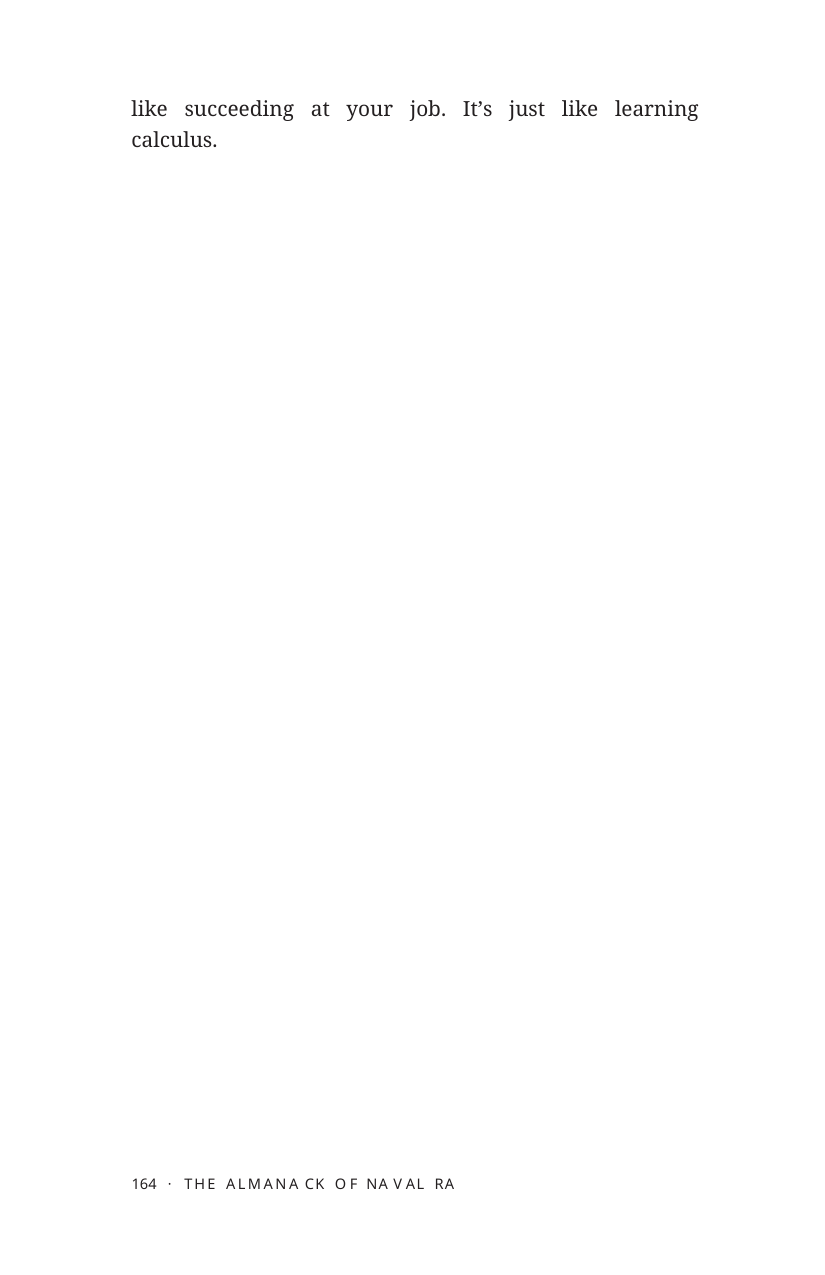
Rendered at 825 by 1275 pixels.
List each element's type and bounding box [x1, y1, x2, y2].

text [130, 94, 699, 153]
